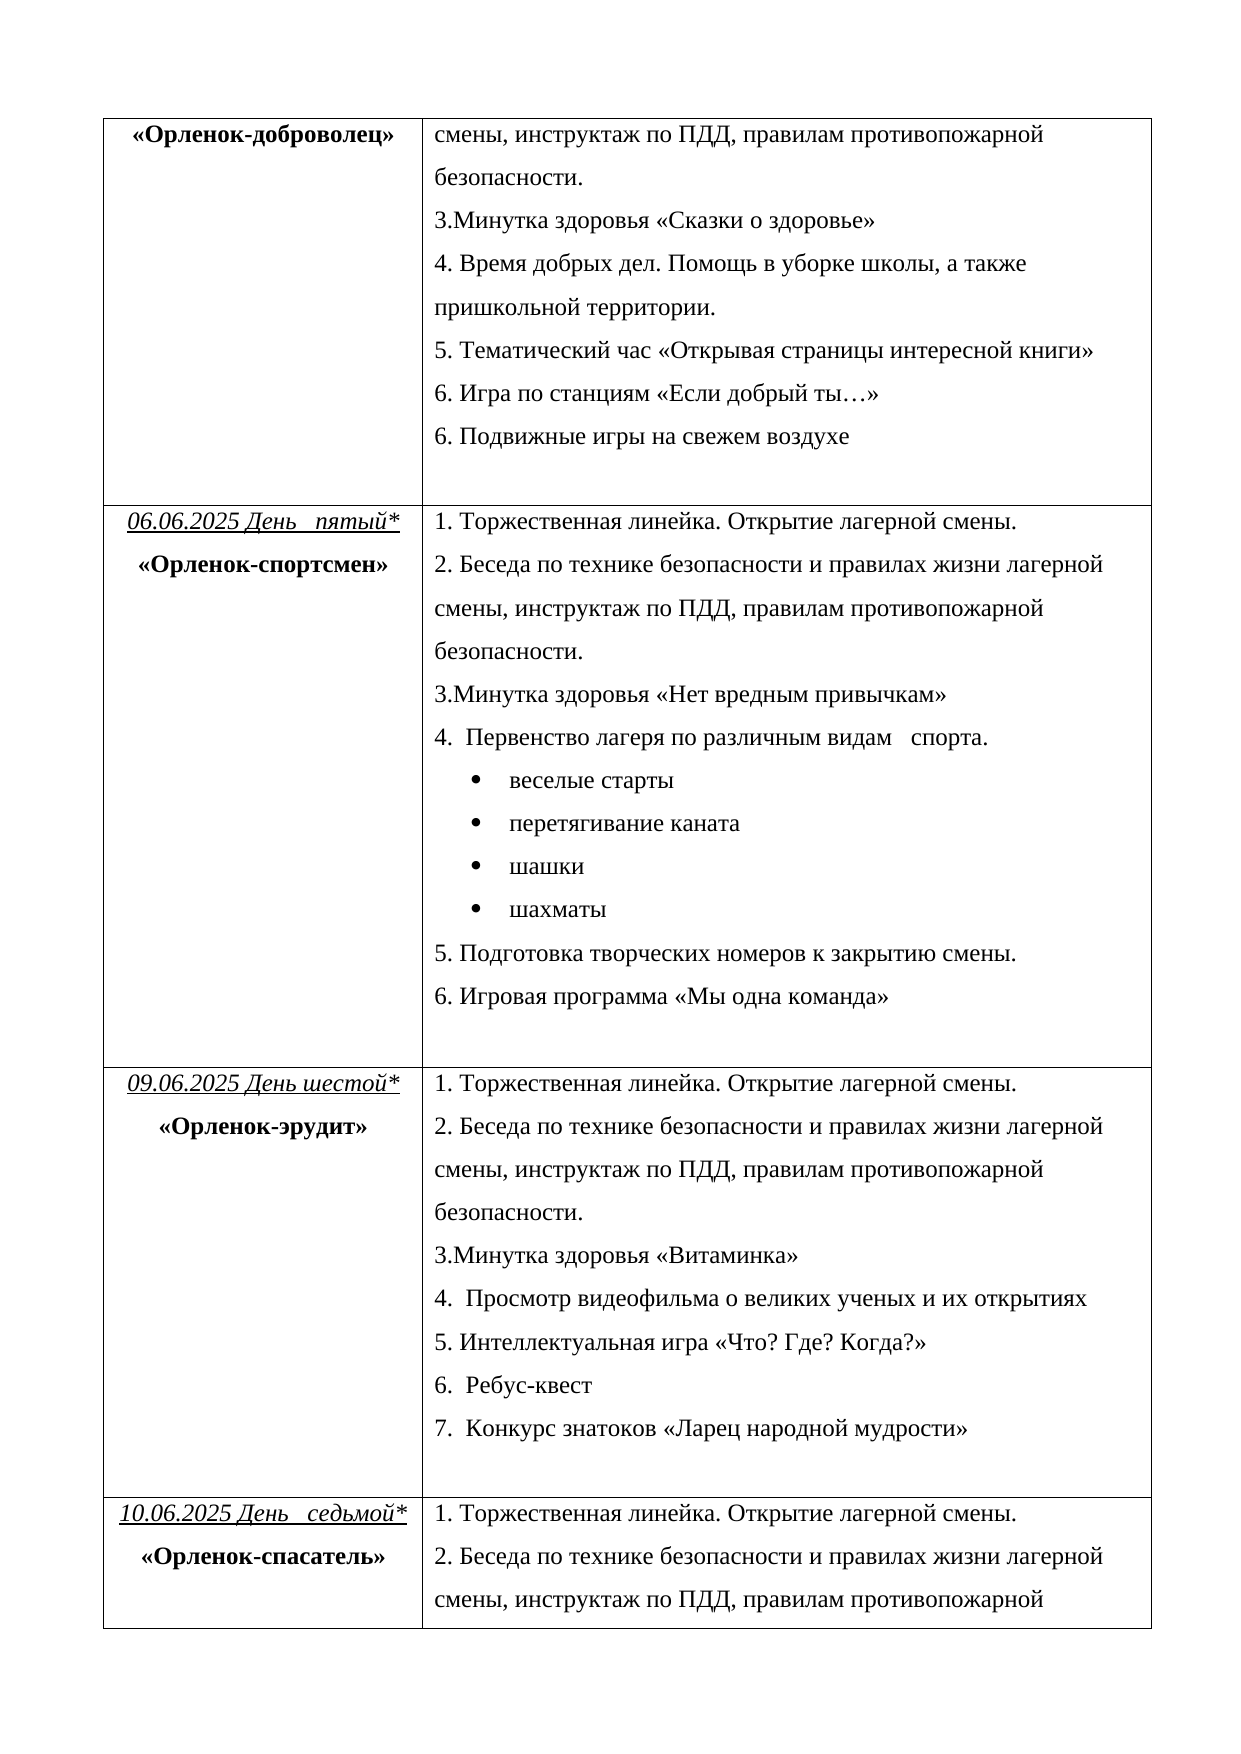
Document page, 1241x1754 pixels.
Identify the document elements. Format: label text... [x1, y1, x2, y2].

table_cell 1. Торжественная линейка. Открытие лагерной смены. 2. Беседа по технике безопасности и правилах жизни лагерной смены, инструктаж по ПДД, правилам противопожарной безопасности. 3.Минутка здоровья «Витаминка» 4. Просмотр видеофильма о великих ученых и их открытиях 5. Интеллектуальная игра «Что? Где? Когда?» 6. Ребус-квест 7. Конкурс знатоков «Ларец народной мудрости» [423, 1068, 1151, 1497]
table_cell 1. Торжественная линейка. Открытие лагерной смены. 2. Беседа по технике безопасности и правилах жизни лагерной смены, инструктаж по ПДД, правилам противопожарной безопасности. 3.Минутка здоровья «Нет вредным привычкам» 4. Первенство лагеря по различным видам спорта. веселые старты перетягивание каната шашки шахматы 5. Подготовка творческих номеров к закрытию смены. 6. Игровая программа «Мы одна команда» [423, 506, 1151, 1067]
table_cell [104, 1498, 422, 1627]
table_cell 09.06.2025 День шестой* «Орленок-эрудит» [104, 1068, 422, 1497]
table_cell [423, 119, 1151, 505]
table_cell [104, 119, 422, 505]
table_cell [423, 1498, 1151, 1627]
table_cell 06.06.2025 День пятый* «Орленок-спортсмен» [104, 506, 422, 1067]
